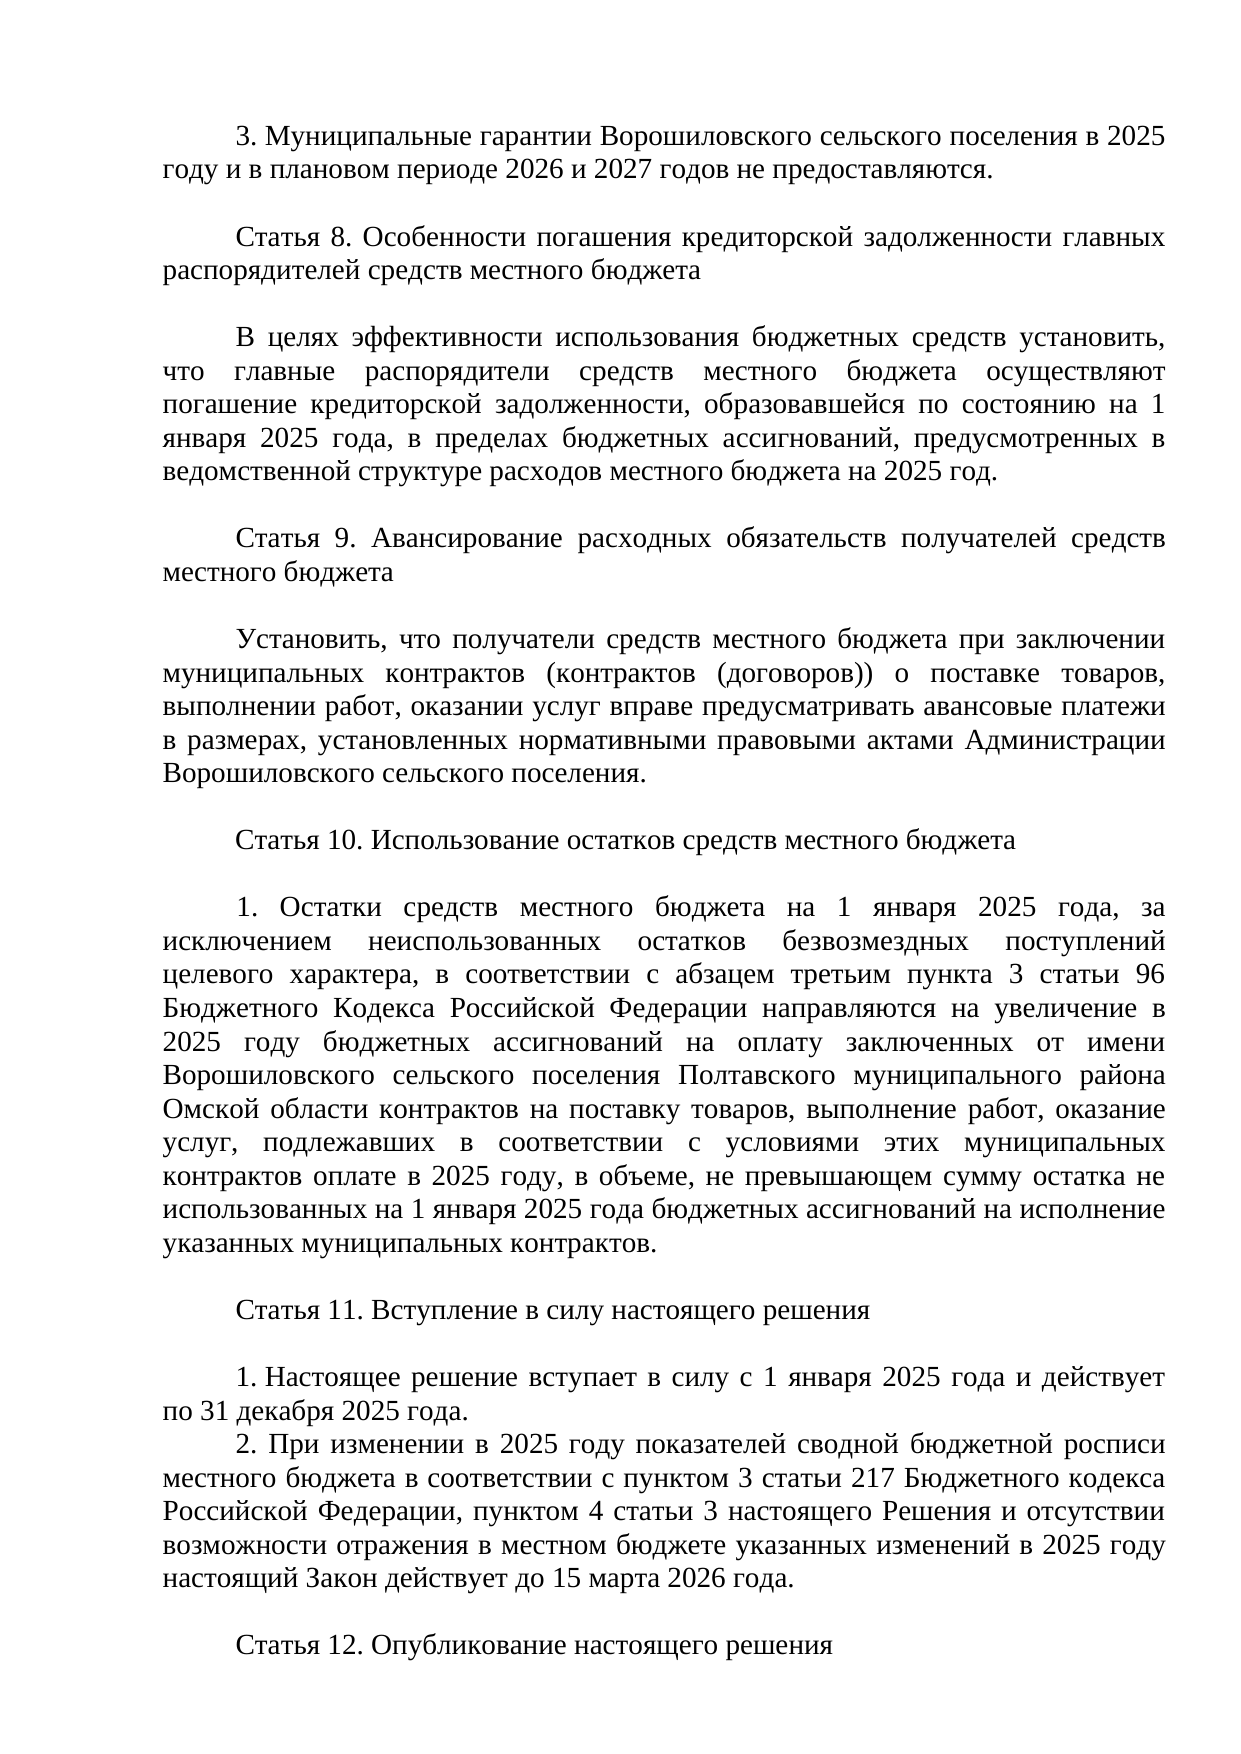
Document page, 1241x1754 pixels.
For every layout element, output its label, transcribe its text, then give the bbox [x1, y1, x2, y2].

text Установить, что получатели средств местного бюджета при заключении муниципальных контрактов (контрактов (договоров)) о поставке товаров, выполнении работ, оказании услуг вправе предусматривать авансовые платежи в размерах, установленных нормативными правовыми актами Администрации Ворошиловского сельского поселения. [162, 621, 1166, 789]
text 3. Муниципальные гарантии Ворошиловского сельского поселения в 2025 году и в плановом периоде 2026 и 2027 годов не предоставляются. [162, 118, 1166, 185]
text Статья 12. Опубликование настоящего решения [162, 1627, 1166, 1661]
text Статья 11. Вступление в силу настоящего решения [162, 1292, 1166, 1326]
text Статья 10. Использование остатков средств местного бюджета [162, 822, 1166, 856]
text В целях эффективности использования бюджетных средств установить, что главные распорядители средств местного бюджета осуществляют погашение кредиторской задолженности, образовавшейся по состоянию на 1 января 2025 года, в пределах бюджетных ассигнований, предусмотренных в ведомственной структуре расходов местного бюджета на 2025 год. [162, 319, 1166, 487]
text Статья 9. Авансирование расходных обязательств получателей средств местного бюджета [162, 521, 1166, 588]
text Статья 8. Особенности погашения кредиторской задолженности главных распорядителей средств местного бюджета [162, 219, 1166, 286]
text 2. При изменении в 2025 году показателей сводной бюджетной росписи местного бюджета в соответствии с пунктом 3 статьи 217 Бюджетного кодекса Российской Федерации, пунктом 4 статьи 3 настоящего Решения и отсутствии возможности отражения в местном бюджете указанных изменений в 2025 году настоящий Закон действует до 15 марта 2026 года. [162, 1426, 1166, 1594]
text 1. Остатки средств местного бюджета на 1 января 2025 года, за исключением неиспользованных остатков безвозмездных поступлений целевого характера, в соответствии с абзацем третьим пункта 3 статьи 96 Бюджетного Кодекса Российской Федерации направляются на увеличение в 2025 году бюджетных ассигнований на оплату заключенных от имени Ворошиловского сельского поселения Полтавского муниципального района Омской области контрактов на поставку товаров, выполнение работ, оказание услуг, подлежавших в соответствии с условиями этих муниципальных контрактов оплате в 2025 году, в объеме, не превышающем сумму остатка не использованных на 1 января 2025 года бюджетных ассигнований на исполнение указанных муниципальных контрактов. [162, 889, 1166, 1258]
text 1. Настоящее решение вступает в силу с 1 января 2025 года и действует по 31 декабря 2025 года. [162, 1359, 1166, 1426]
